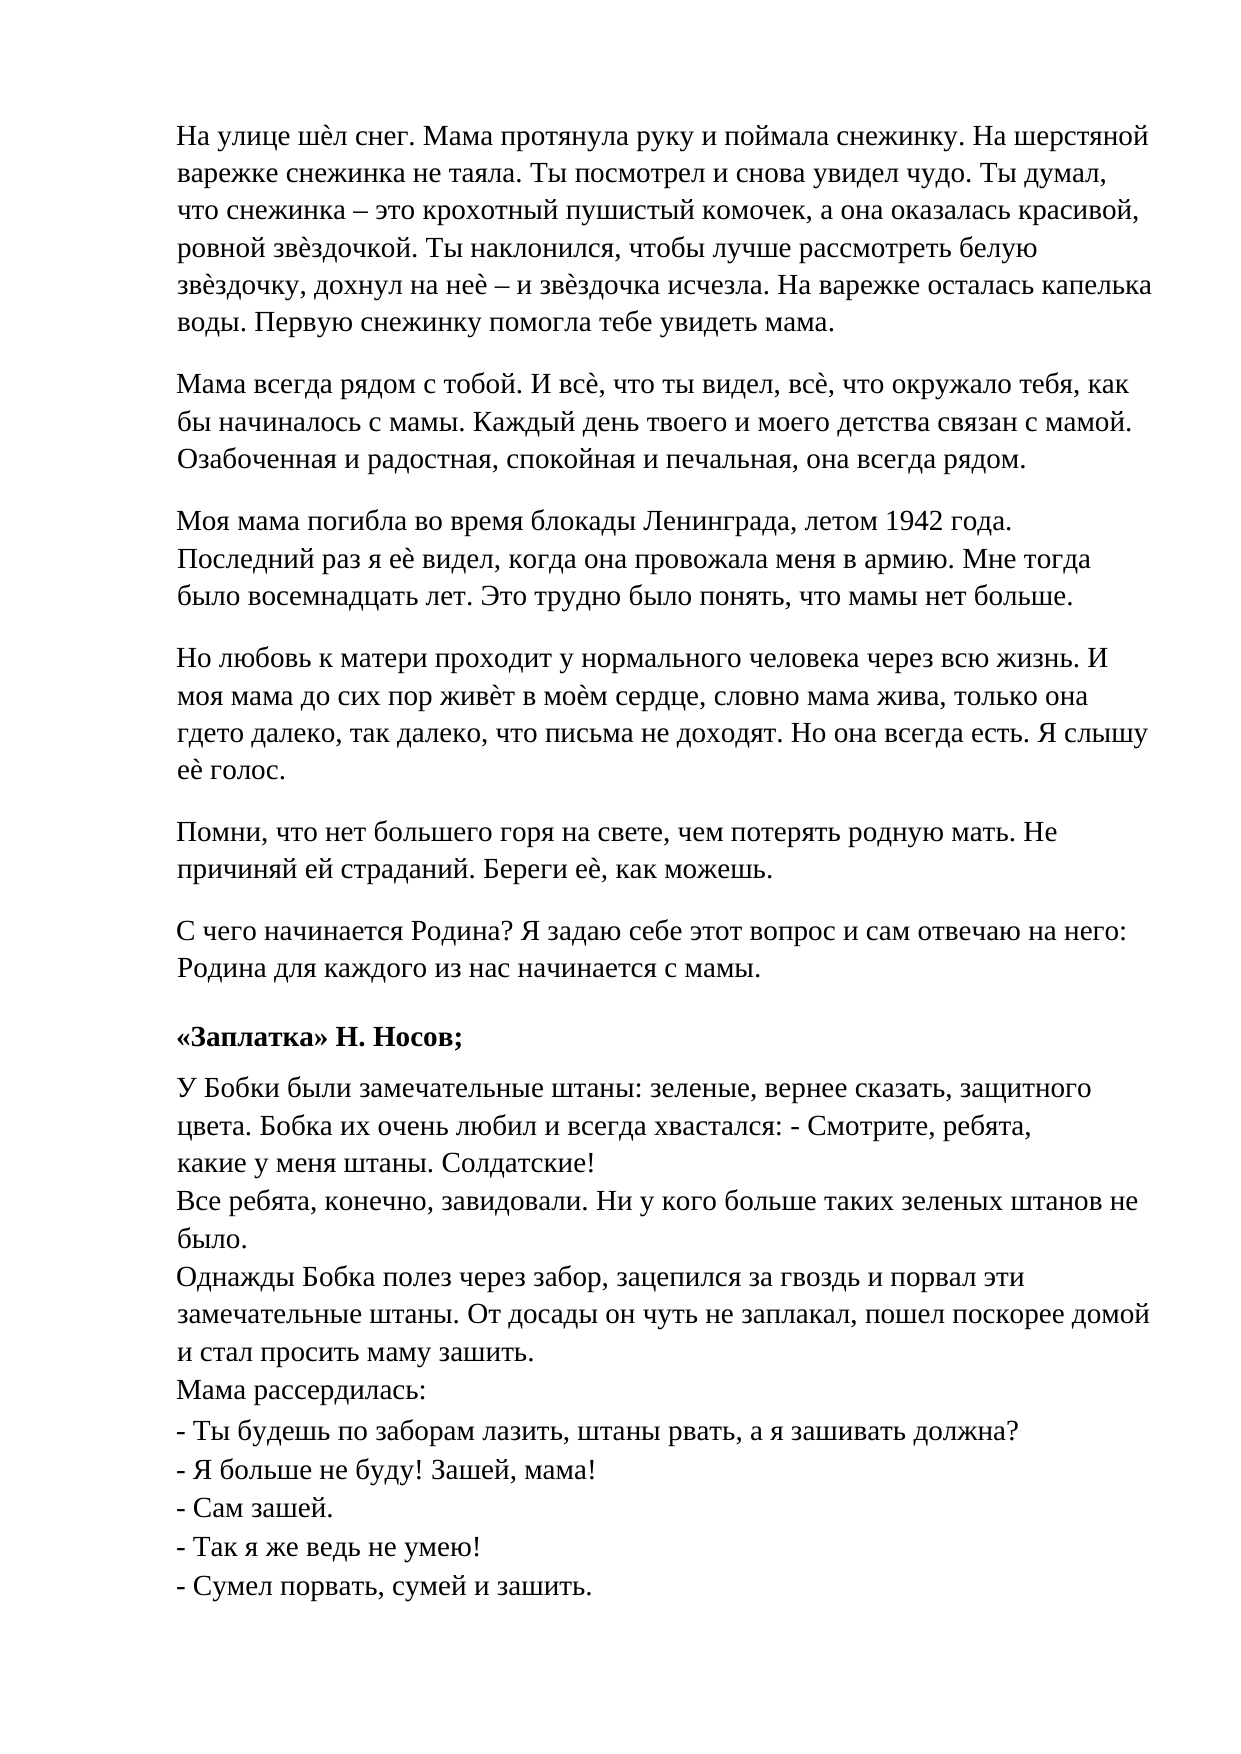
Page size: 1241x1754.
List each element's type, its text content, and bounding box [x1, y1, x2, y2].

list Так я же ведь не умею! [176, 1529, 1153, 1563]
list Сам зашей. [176, 1491, 1153, 1524]
text Все ребята, конечно, завидовали. Ни у кого больше таких зеленых штанов не было. [176, 1183, 1153, 1254]
text Помни, что нет большего горя на свете, чем потерять родную мать. Не причиняй ей страданий. Береги еѐ, как можешь. [176, 814, 1153, 885]
text Однажды Бобка полез через забор, зацепился за гвоздь и порвал эти замечательные штаны. От досады он чуть не заплакал, пошел поскорее домой и стал просить маму зашить. [176, 1259, 1153, 1367]
list Сумел порвать, сумей и зашить. [176, 1568, 1153, 1601]
text Мама рассердилась: [176, 1372, 1153, 1406]
text С чего начинается Родина? Я задаю себе этот вопрос и сам отвечаю на него: Родина для каждого из нас начинается с мамы. [176, 913, 1153, 984]
list Ты будешь по заборам лазить, штаны рвать, а я зашивать должна? [176, 1413, 1153, 1447]
text «Заплатка» Н. Носов; [176, 1019, 1163, 1053]
text У Бобки были замечательные штаны: зеленые, вернее сказать, защитного цвета. Бобка их очень любил и всегда хвастался: - Смотрите, ребята, какие у меня штаны. Солдатские! [176, 1071, 1093, 1178]
list Я больше не буду! Зашей, мама! [176, 1452, 1153, 1485]
text Моя мама погибла во время блокады Ленинграда, летом 1942 года. Последний раз я еѐ видел, когда она провожала меня в армию. Мне тогда было восемнадцать лет. Это трудно было понять, что мамы нет больше. [176, 503, 1153, 611]
text На улице шѐл снег. Мама протянула руку и поймала снежинку. На шерстяной варежке снежинка не таяла. Ты посмотрел и снова увидел чудо. Ты думал, что снежинка – это крохотный пушистый комочек, а она оказалась красивой, ровной звѐздочкой. Ты наклонился, чтобы лучше рассмотреть белую звѐздочку, дохнул на неѐ – и звѐздочка исчезла. На варежке осталась капелька воды. Первую снежинку помогла тебе увидеть мама. [176, 118, 1153, 338]
text Мама всегда рядом с тобой. И всѐ, что ты видел, всѐ, что окружало тебя, как бы начиналось с мамы. Каждый день твоего и моего детства связан с мамой. Озабоченная и радостная, спокойная и печальная, она всегда рядом. [176, 367, 1153, 474]
text Но любовь к матери проходит у нормального человека через всю жизнь. И моя мама до сих пор живѐт в моѐм сердце, словно мама жива, только она гдето далеко, так далеко, что письма не доходят. Но она всегда есть. Я слышу еѐ голос. [176, 641, 1153, 786]
